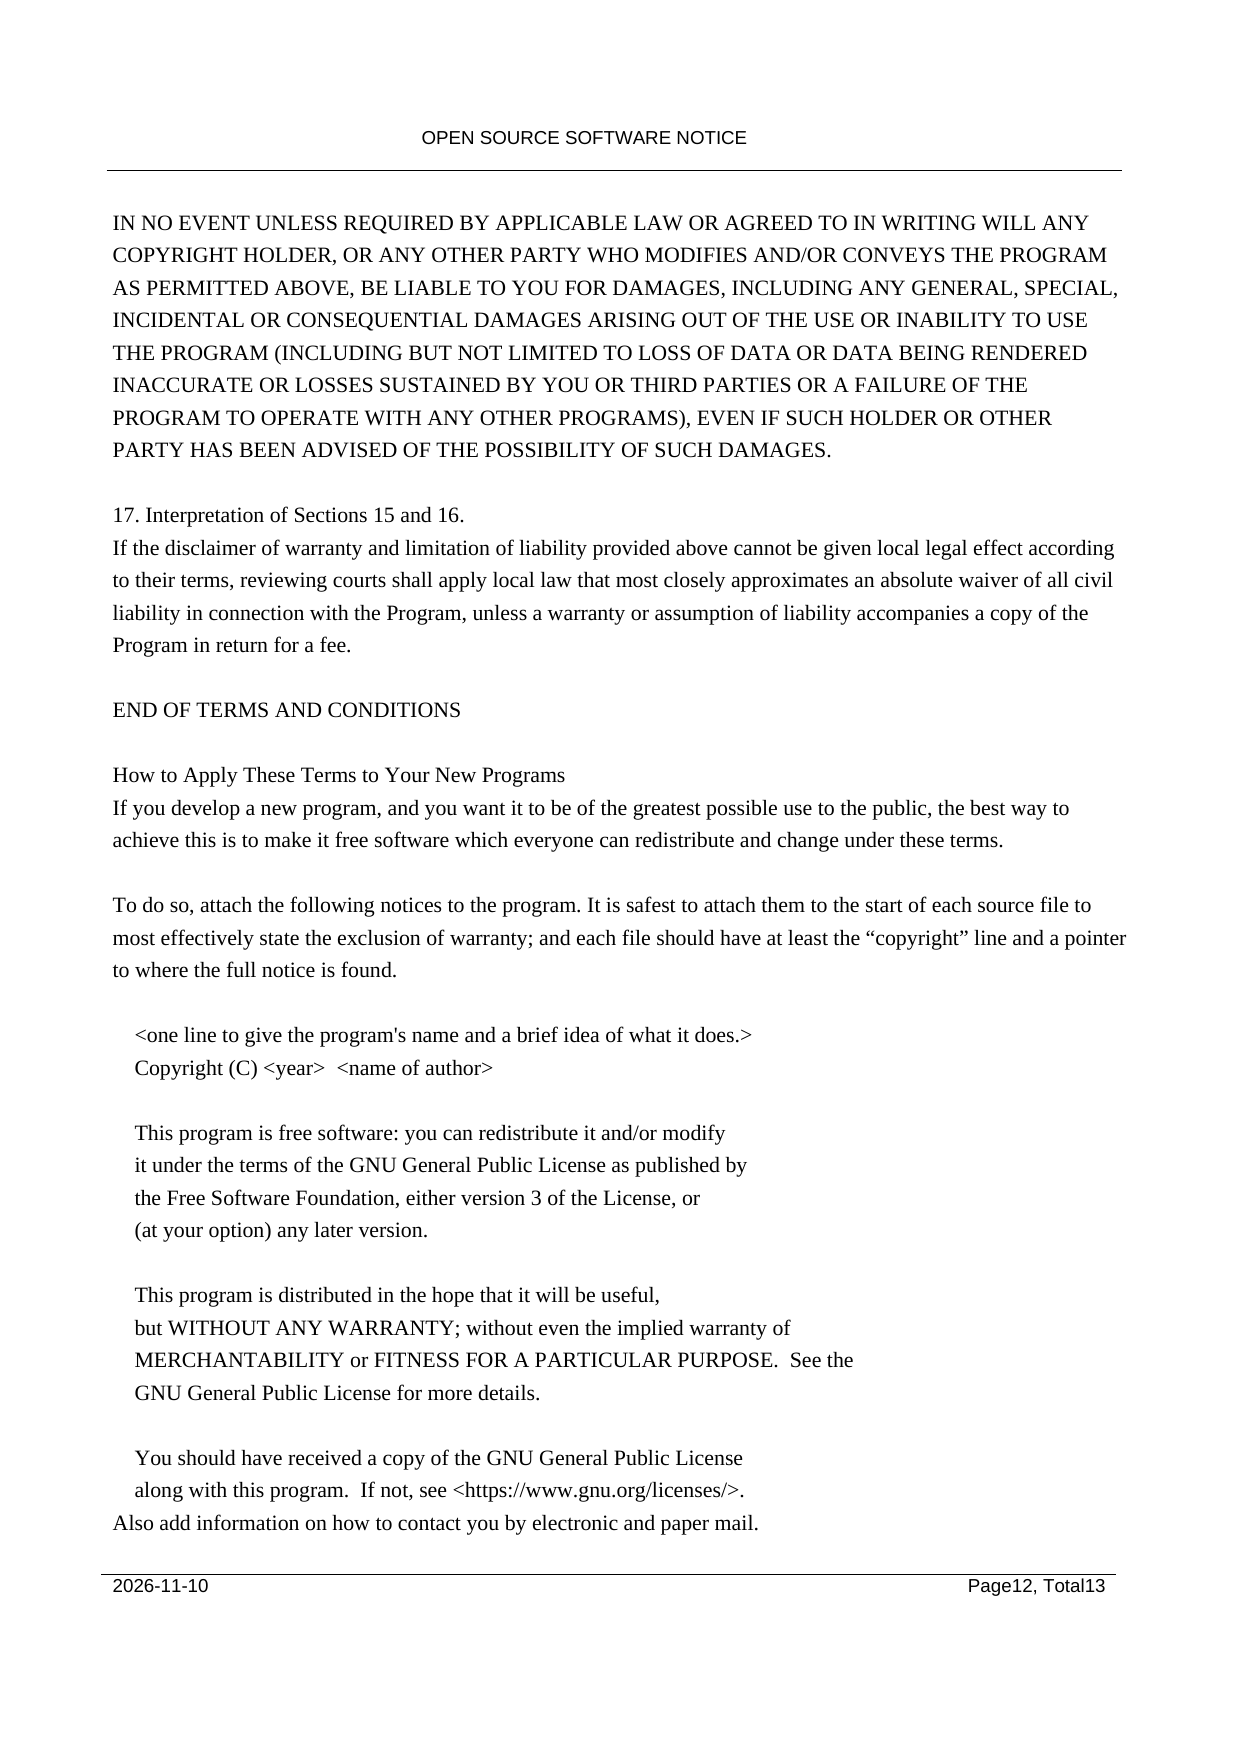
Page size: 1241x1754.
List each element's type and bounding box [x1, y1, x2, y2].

text [112, 206, 1128, 1539]
